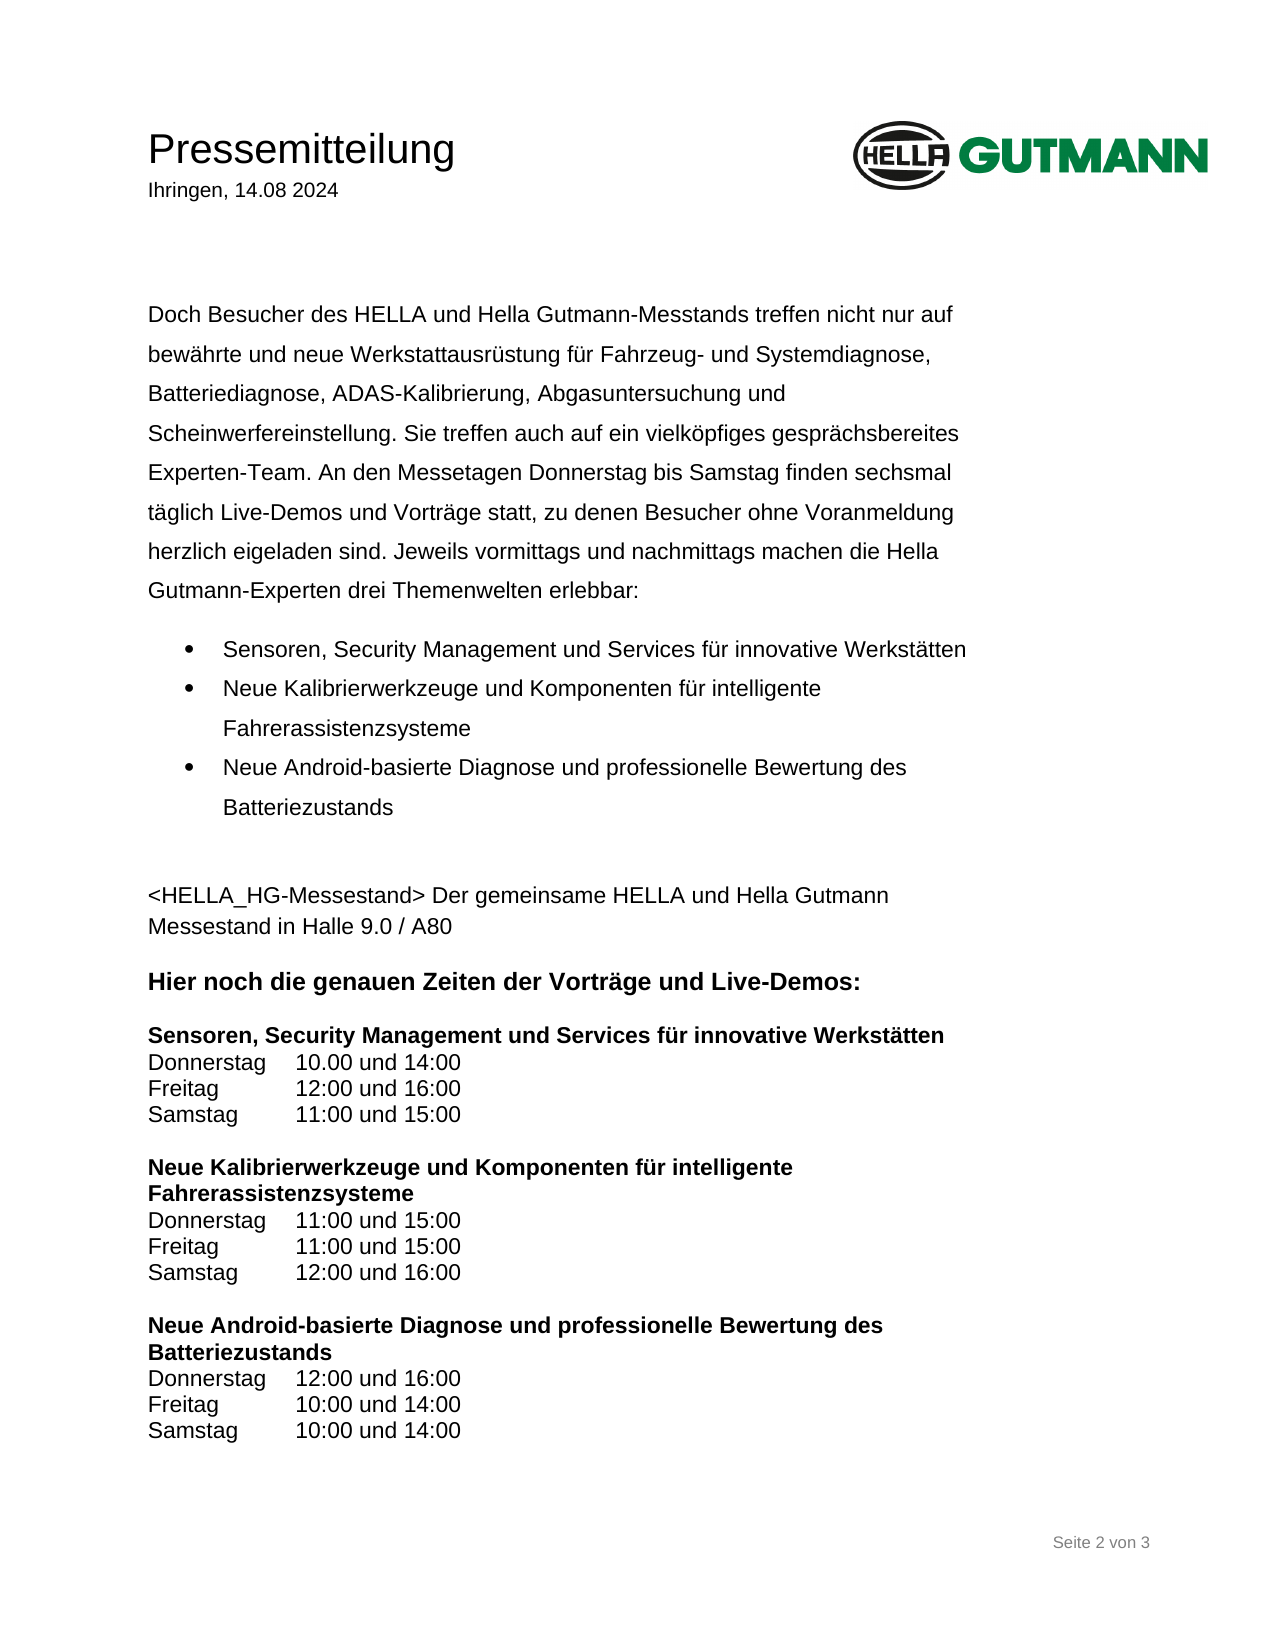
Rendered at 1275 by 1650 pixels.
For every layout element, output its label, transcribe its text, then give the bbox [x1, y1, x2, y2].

text Freitag 11:00 und 15:00 [148, 1233, 945, 1259]
text Hier noch die genauen Zeiten der Vorträge und Live-Demos: [148, 967, 945, 996]
text Samstag 10:00 und 14:00 [148, 1417, 945, 1444]
text Samstag 12:00 und 16:00 [148, 1259, 945, 1286]
text <HELLA_HG-Messestand> Der gemeinsame HELLA und Hella Gutmann Messestand in Halle 9.0 / A80 [148, 878, 945, 941]
text Donnerstag 10.00 und 14:00 [148, 1048, 945, 1075]
text Donnerstag 12:00 und 16:00 [148, 1365, 945, 1391]
list Neue Kalibrierwerkzeuge und Komponenten für intelligente Fahrerassistenzsysteme [185, 675, 945, 741]
text Sensoren, Security Management und Services für innovative Werkstätten [148, 1022, 945, 1048]
text Samstag 11:00 und 15:00 [148, 1101, 945, 1128]
picture [853, 121, 1208, 190]
text Freitag 10:00 und 14:00 [148, 1391, 945, 1417]
text Neue Kalibrierwerkzeuge und Komponenten für intelligente Fahrerassistenzsysteme [148, 1154, 945, 1207]
text Freitag 12:00 und 16:00 [148, 1075, 945, 1101]
text Donnerstag 11:00 und 15:00 [148, 1207, 945, 1233]
text Neue Android-basierte Diagnose und professionelle Bewertung des Batteriezustands [148, 1312, 945, 1365]
text Doch Besucher des HELLA und Hella Gutmann-Messtands treffen nicht nur auf bewährte und neue Werkstattausrüstung für Fahrzeug- und Systemdiagnose, Batteriediagnose, ADAS-Kalibrierung, Abgasuntersuchung und Scheinwerfereinstellung. Sie treffen auch auf ein vielköpfiges gesprächsbereites Experten-Team. An den Messetagen Donnerstag bis Samstag finden sechsmal täglich Live-Demos und Vorträge statt, zu denen Besucher ohne Voranmeldung herzlich eigeladen sind. Jeweils vormittags und nachmittags machen die Hella Gutmann-Experten drei Themenwelten erlebbar: [148, 301, 1004, 604]
list Neue Android-basierte Diagnose und professionelle Bewertung des Batteriezustands [185, 754, 945, 820]
list Sensoren, Security Management und Services für innovative Werkstätten [185, 636, 1004, 662]
